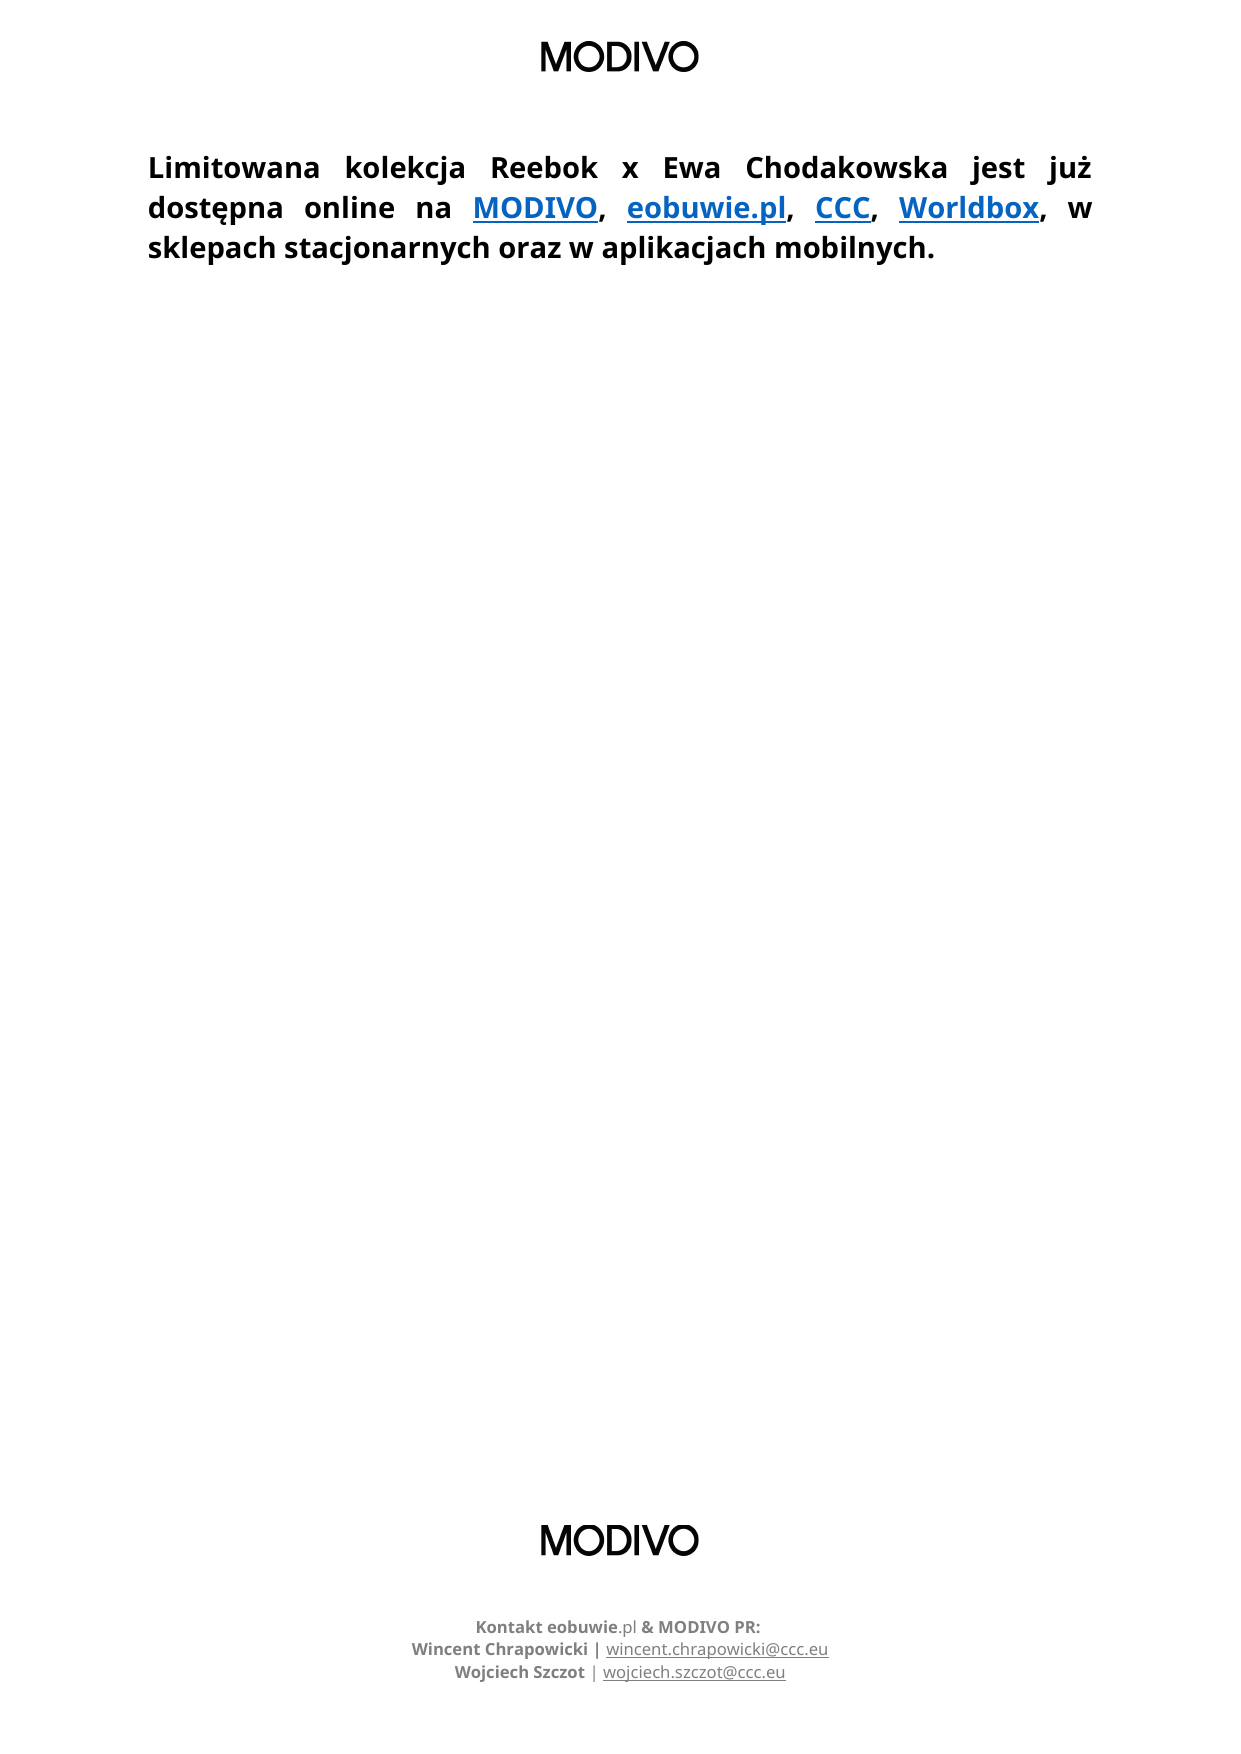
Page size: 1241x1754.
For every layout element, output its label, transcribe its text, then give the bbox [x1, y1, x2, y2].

picture [541, 1525, 699, 1556]
picture [541, 41, 699, 72]
text Limitowana kolekcja Reebok x Ewa Chodakowska jest już dostępna online na MODIVO, eobuwie.pl, CCC, Worldbox, w sklepach stacjonarnych oraz w aplikacjach mobilnych. [148, 148, 1093, 267]
